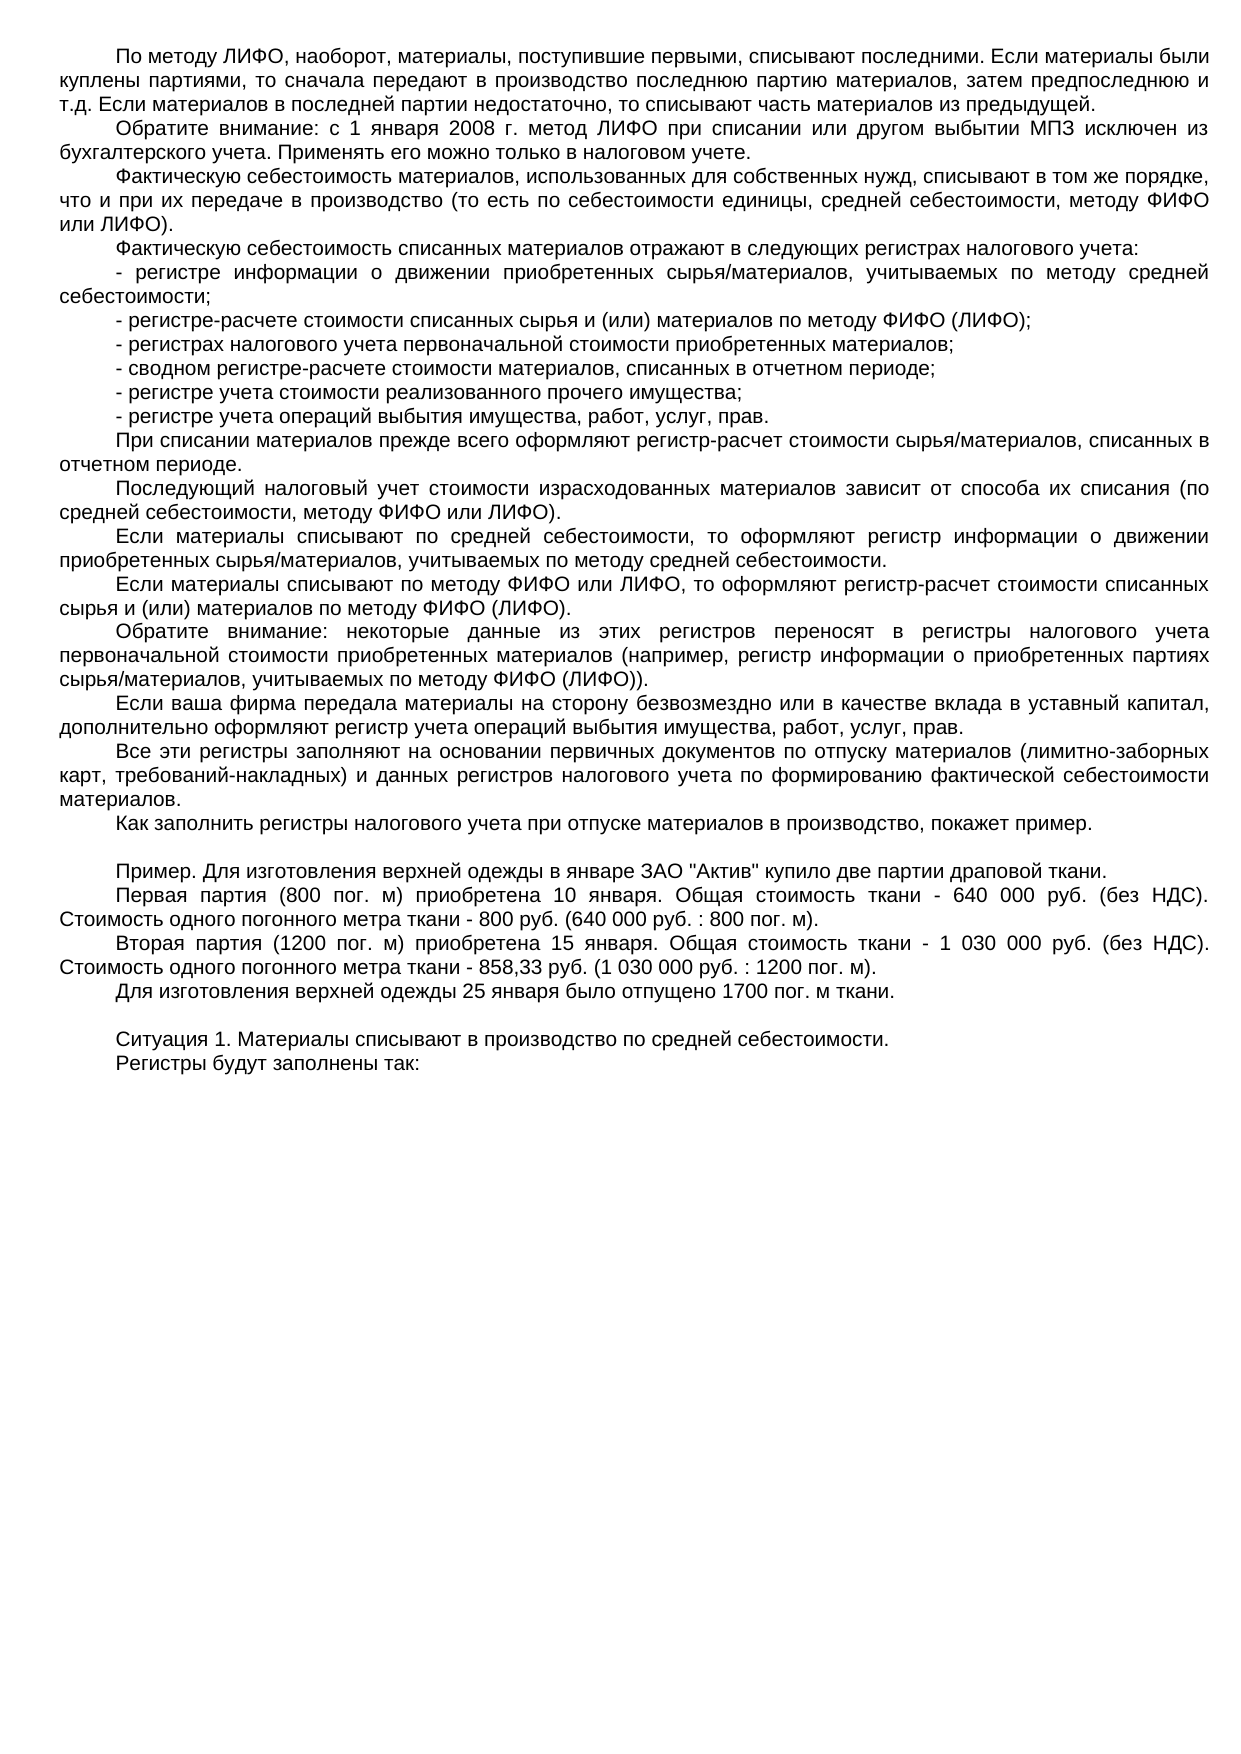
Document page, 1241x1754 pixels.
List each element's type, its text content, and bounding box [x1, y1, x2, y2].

text Фактическую себестоимость материалов, использованных для собственных нужд, списывают в том же порядке, что и при их передаче в производство (то есть по себестоимости единицы, средней себестоимости, методу ФИФО или ЛИФО). [59, 164, 1211, 236]
text По методу ЛИФО, наоборот, материалы, поступившие первыми, списывают последними. Если материалы были куплены партиями, то сначала передают в производство последнюю партию материалов, затем предпоследнюю и т.д. Если материалов в последней партии недостаточно, то списывают часть материалов из предыдущей. [59, 44, 1211, 116]
text Ситуация 1. Материалы списывают в производство по средней себестоимости. [59, 1027, 1211, 1051]
text - регистре учета операций выбытия имущества, работ, услуг, прав. [59, 404, 1211, 428]
text Последующий налоговый учет стоимости израсходованных материалов зависит от способа их списания (по средней себестоимости, методу ФИФО или ЛИФО). [59, 476, 1211, 523]
text Фактическую себестоимость списанных материалов отражают в следующих регистрах налогового учета: [59, 236, 1211, 260]
text - регистре-расчете стоимости списанных сырья и (или) материалов по методу ФИФО (ЛИФО); [59, 308, 1211, 332]
text Пример. Для изготовления верхней одежды в январе ЗАО "Актив" купило две партии драповой ткани. [59, 859, 1211, 883]
text - сводном регистре-расчете стоимости материалов, списанных в отчетном периоде; [59, 356, 1211, 380]
text При списании материалов прежде всего оформляют регистр-расчет стоимости сырья/материалов, списанных в отчетном периоде. [59, 428, 1211, 476]
text - регистре учета стоимости реализованного прочего имущества; [59, 380, 1211, 404]
text Первая партия (800 пог. м) приобретена 10 января. Общая стоимость ткани - 640 000 руб. (без НДС). Стоимость одного погонного метра ткани - 800 руб. (640 000 руб. : 800 пог. м). [59, 883, 1211, 931]
text Как заполнить регистры налогового учета при отпуске материалов в производство, покажет пример. [59, 811, 1211, 835]
text Если ваша фирма передала материалы на сторону безвозмездно или в качестве вклада в уставный капитал, дополнительно оформляют регистр учета операций выбытия имущества, работ, услуг, прав. [59, 691, 1211, 739]
text Обратите внимание: с 1 января 2008 г. метод ЛИФО при списании или другом выбытии МПЗ исключен из бухгалтерского учета. Применять его можно только в налоговом учете. [59, 116, 1211, 164]
text Регистры будут заполнены так: [59, 1051, 1211, 1074]
text Если материалы списывают по методу ФИФО или ЛИФО, то оформляют регистр-расчет стоимости списанных сырья и (или) материалов по методу ФИФО (ЛИФО). [59, 571, 1211, 619]
text Обратите внимание: некоторые данные из этих регистров переносят в регистры налогового учета первоначальной стоимости приобретенных материалов (например, регистр информации о приобретенных партиях сырья/материалов, учитываемых по методу ФИФО (ЛИФО)). [59, 619, 1211, 691]
text - регистре информации о движении приобретенных сырья/материалов, учитываемых по методу средней себестоимости; [59, 260, 1211, 308]
text Вторая партия (1200 пог. м) приобретена 15 января. Общая стоимость ткани - 1 030 000 руб. (без НДС). Стоимость одного погонного метра ткани - 858,33 руб. (1 030 000 руб. : 1200 пог. м). [59, 931, 1211, 979]
text Все эти регистры заполняют на основании первичных документов по отпуску материалов (лимитно-заборных карт, требований-накладных) и данных регистров налогового учета по формированию фактической себестоимости материалов. [59, 739, 1211, 811]
text Для изготовления верхней одежды 25 января было отпущено 1700 пог. м ткани. [59, 979, 1211, 1003]
text Если материалы списывают по средней себестоимости, то оформляют регистр информации о движении приобретенных сырья/материалов, учитываемых по методу средней себестоимости. [59, 523, 1211, 571]
text - регистрах налогового учета первоначальной стоимости приобретенных материалов; [59, 332, 1211, 356]
